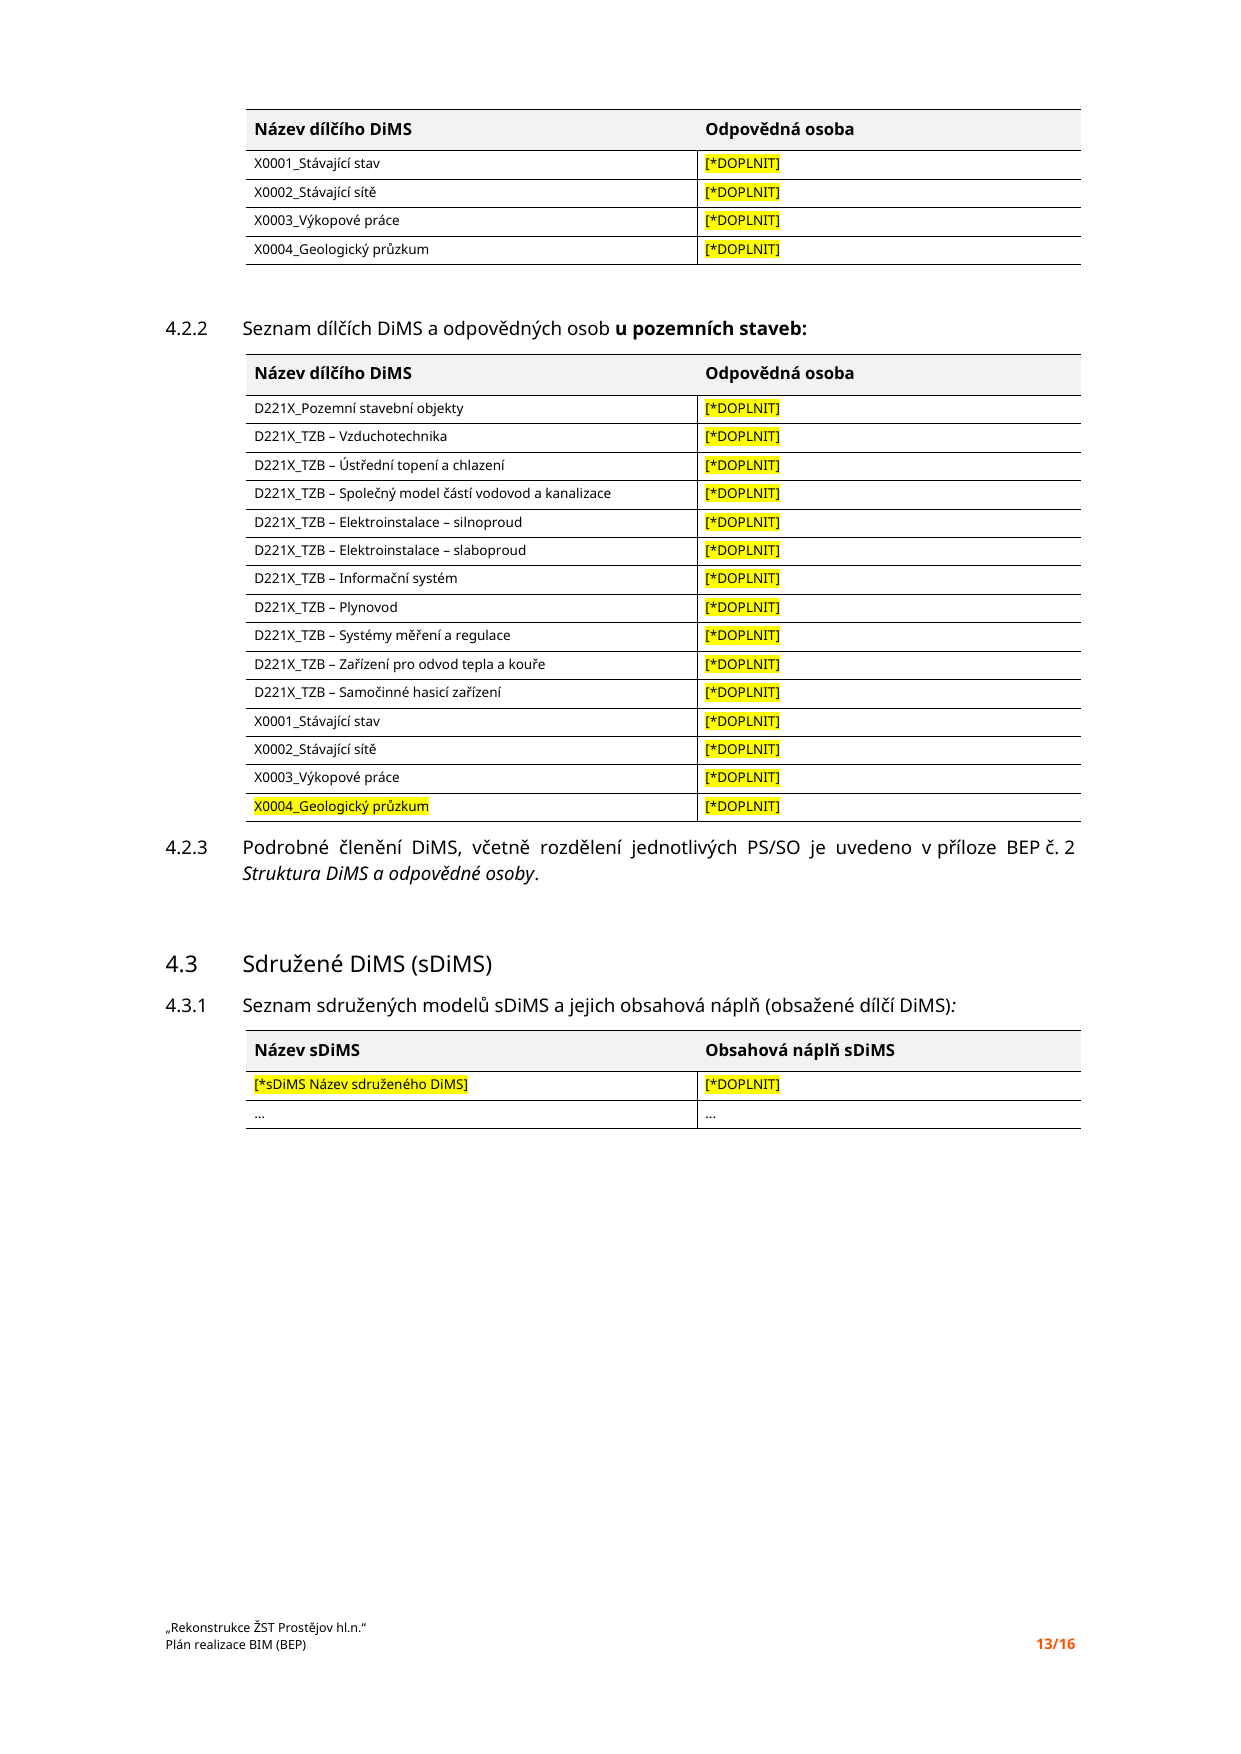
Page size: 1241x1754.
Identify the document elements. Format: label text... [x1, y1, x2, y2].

table_cell ... [698, 1101, 1081, 1128]
table_cell [*DOPLNIT] [698, 737, 1081, 764]
table_cell [*DOPLNIT] [698, 453, 1081, 480]
text Sdružené DiMS (sDiMS) [165, 948, 1075, 979]
table_cell [*DOPLNIT] [698, 623, 1081, 651]
table_header Obsahová náplň sDiMS [697, 1031, 1081, 1071]
table_cell [*DOPLNIT] [698, 396, 1081, 423]
table_cell [*DOPLNIT] [698, 709, 1081, 736]
text Seznam dílčích DiMS a odpovědných osob u pozemních staveb: [165, 316, 1075, 341]
table_cell X0002_Stávající sítě [246, 180, 697, 207]
table_cell [*DOPLNIT] [698, 1072, 1081, 1099]
table_cell D221X_TZB – Plynovod [246, 595, 697, 622]
table_cell D221X_TZB – Systémy měření a regulace [246, 623, 697, 651]
table_cell ... [246, 1101, 697, 1128]
table_cell [*DOPLNIT] [698, 180, 1081, 207]
table_cell D221X_TZB – Informační systém [246, 566, 697, 594]
table_cell X0003_Výkopové práce [246, 208, 697, 236]
table_cell D221X_TZB – Elektroinstalace – silnoproud [246, 510, 697, 537]
table_cell [*DOPLNIT] [698, 765, 1081, 793]
text Podrobné členění DiMS, včetně rozdělení jednotlivých PS/SO je uvedeno v příloze BEP č. 2 Struktura DiMS a odpovědné osoby. [165, 834, 1075, 885]
table_header Odpovědná osoba [697, 110, 1081, 150]
table_cell X0004_Geologický průzkum [246, 794, 697, 821]
table_cell X0001_Stávající stav [246, 709, 697, 736]
table_cell [*DOPLNIT] [698, 794, 1081, 821]
table_cell D221X_TZB – Ústřední topení a chlazení [246, 453, 697, 480]
table_cell X0003_Výkopové práce [246, 765, 697, 793]
table_header Název dílčího DiMS [246, 355, 697, 395]
table_cell [*DOPLNIT] [698, 151, 1081, 179]
table_cell D221X_TZB – Společný model částí vodovod a kanalizace [246, 481, 697, 508]
table_cell X0002_Stávající sítě [246, 737, 697, 764]
table_cell [*DOPLNIT] [698, 237, 1081, 264]
table_cell D221X_TZB – Zařízení pro odvod tepla a kouře [246, 652, 697, 679]
table_cell [*DOPLNIT] [698, 481, 1081, 508]
table_cell D221X_TZB – Vzduchotechnika [246, 424, 697, 452]
table_cell [*DOPLNIT] [698, 424, 1081, 452]
table_cell X0001_Stávající stav [246, 151, 697, 179]
table_header Název dílčího DiMS [246, 110, 697, 150]
table_cell X0004_Geologický průzkum [246, 237, 697, 264]
table_cell [*DOPLNIT] [698, 652, 1081, 679]
text Seznam sdružených modelů sDiMS a jejich obsahová náplň (obsažené dílčí DiMS): [165, 992, 1075, 1018]
table_cell [*DOPLNIT] [698, 566, 1081, 594]
table_cell D221X_TZB – Samočinné hasicí zařízení [246, 680, 697, 707]
table_cell [*DOPLNIT] [698, 208, 1081, 236]
table_cell [*DOPLNIT] [698, 680, 1081, 707]
table_cell [*DOPLNIT] [698, 510, 1081, 537]
table_header Název sDiMS [246, 1031, 697, 1071]
table_cell D221X_Pozemní stavební objekty [246, 396, 697, 423]
table_header Odpovědná osoba [697, 355, 1081, 395]
table_cell [*DOPLNIT] [698, 538, 1081, 565]
table_cell [*sDiMS Název sdruženého DiMS] [246, 1072, 697, 1099]
table_cell [*DOPLNIT] [698, 595, 1081, 622]
table_cell D221X_TZB – Elektroinstalace – slaboproud [246, 538, 697, 565]
